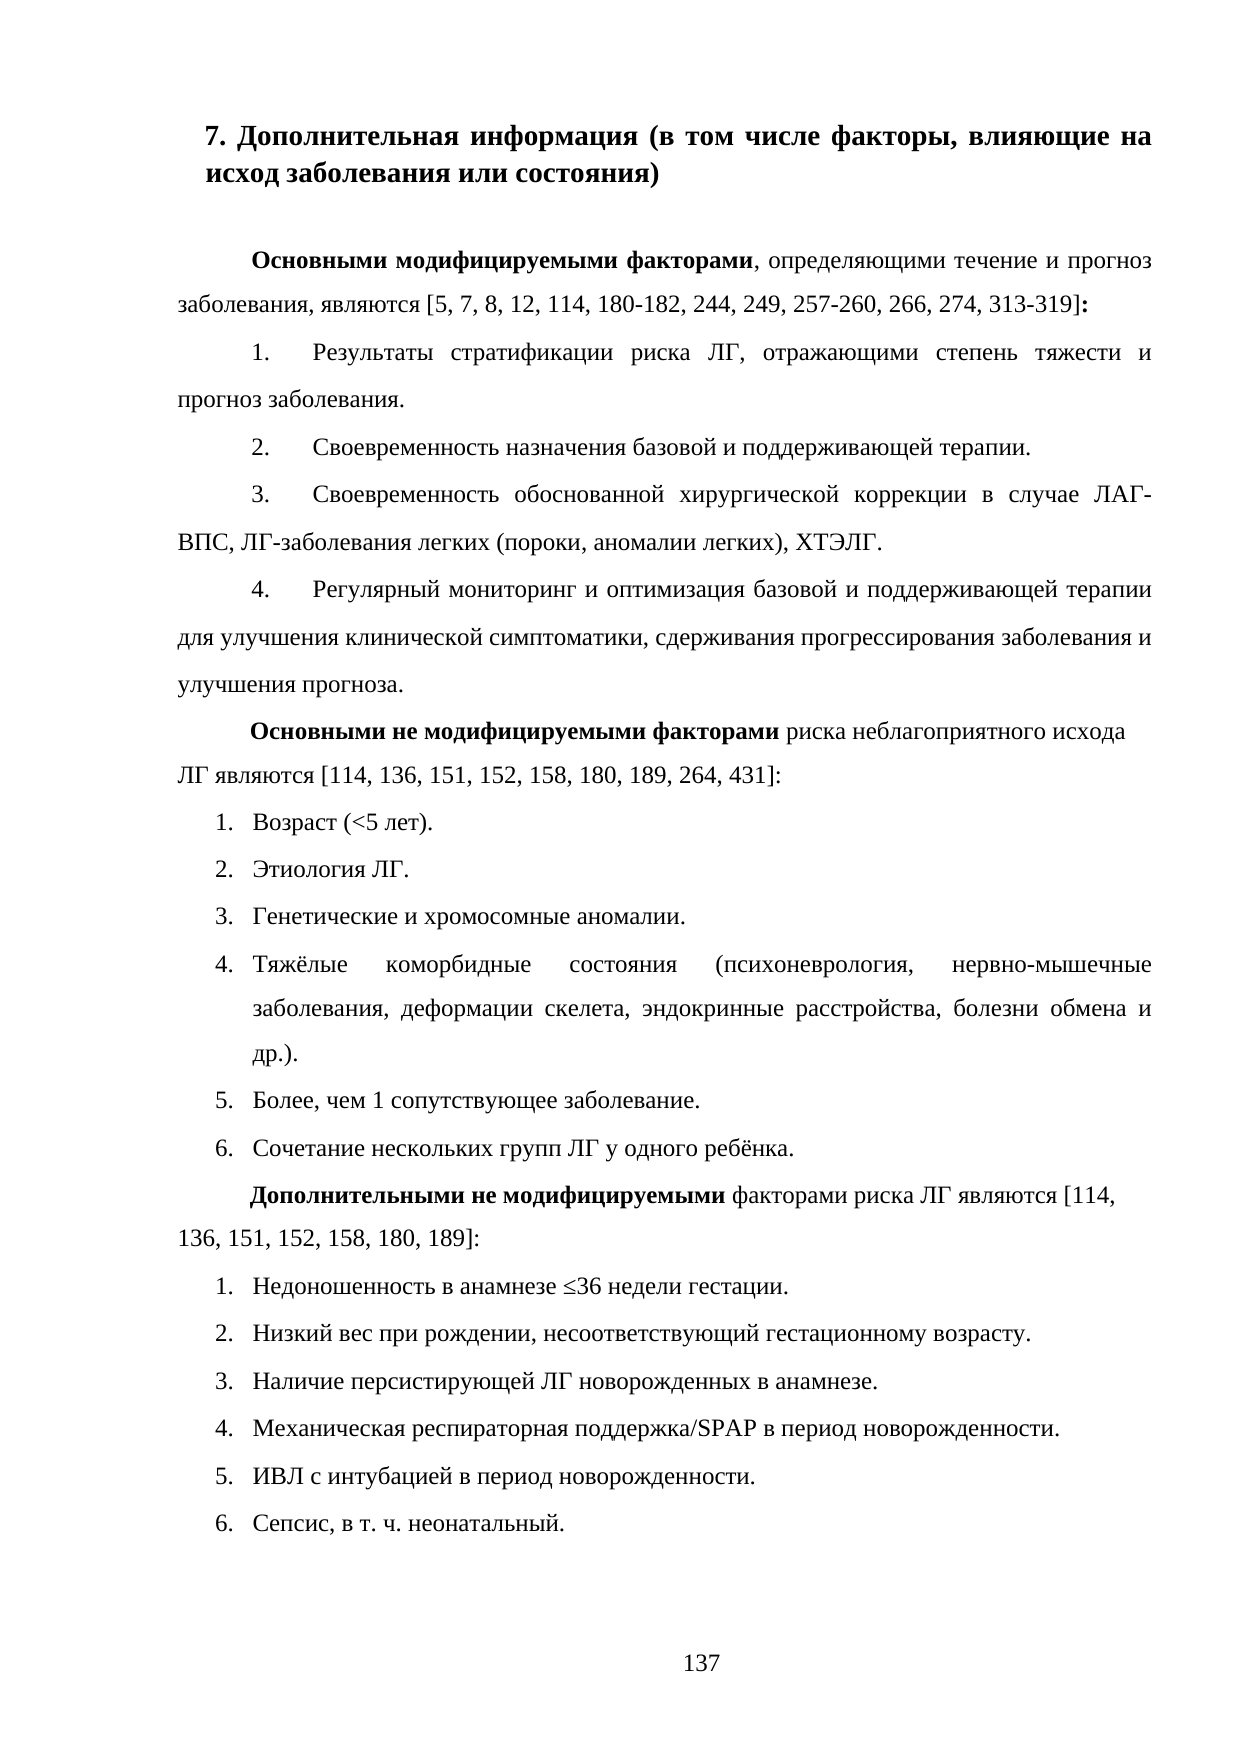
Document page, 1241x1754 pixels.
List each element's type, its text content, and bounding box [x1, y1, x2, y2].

text Основными модифицируемыми факторами, определяющими течение и прогноз заболевания, являются [5, 7, 8, 12, 114, 180-182, 244, 249, 257-260, 266, 274, 313-319]: [177, 245, 1152, 318]
list Низкий вес при рождении, несоответствующий гестационному возрасту. [215, 1318, 1152, 1347]
list Регулярный мониторинг и оптимизация базовой и поддерживающей терапии для улучшения клинической симптоматики, сдерживания прогрессирования заболевания и улучшения прогноза. [177, 574, 1152, 698]
list Своевременность обоснованной хирургической коррекции в случае ЛАГ-ВПС, ЛГ-заболевания легких (пороки, аномалии легких), ХТЭЛГ. [177, 479, 1152, 555]
text ЛГ являются [114, 136, 151, 152, 158, 180, 189, 264, 431]: [177, 760, 1152, 789]
list Этиология ЛГ. [215, 854, 1152, 882]
list Сепсис, в т. ч. неонатальный. [215, 1508, 1152, 1537]
list Тяжёлые коморбидные состояния (психоневрология, нервно-мышечные заболевания, деформации скелета, эндокринные расстройства, болезни обмена и др.). [215, 949, 1152, 1067]
list Возраст (<5 лет). [215, 807, 1152, 836]
list ИВЛ с интубацией в период новорожденности. [215, 1461, 1152, 1490]
list Недоношенность в анамнезе ≤36 недели гестации. [215, 1271, 1152, 1299]
text 136, 151, 152, 158, 180, 189]: [177, 1223, 1152, 1252]
list Своевременность назначения базовой и поддерживающей терапии. [177, 432, 1152, 460]
subtitle Дополнительными не модифицируемыми факторами риска ЛГ являются [114, [249, 1180, 1217, 1209]
list Механическая респираторная поддержка/SPAP в период новорожденности. [215, 1413, 1152, 1442]
subtitle Основными не модифицируемыми факторами риска неблагоприятного исхода [249, 716, 1217, 745]
list Более, чем 1 сопутствующее заболевание. [215, 1085, 1152, 1114]
list Результаты стратификации риска ЛГ, отражающими степень тяжести и прогноз заболевания. [177, 337, 1152, 412]
list Сочетание нескольких групп ЛГ у одного ребёнка. [215, 1133, 1152, 1162]
list Генетические и хромосомные аномалии. [215, 901, 1152, 930]
subtitle 7. Дополнительная информация (в том числе факторы, влияющие на исход заболевания или состояния) [204, 118, 1153, 188]
list Наличие персистирующей ЛГ новорожденных в анамнезе. [215, 1366, 1152, 1395]
